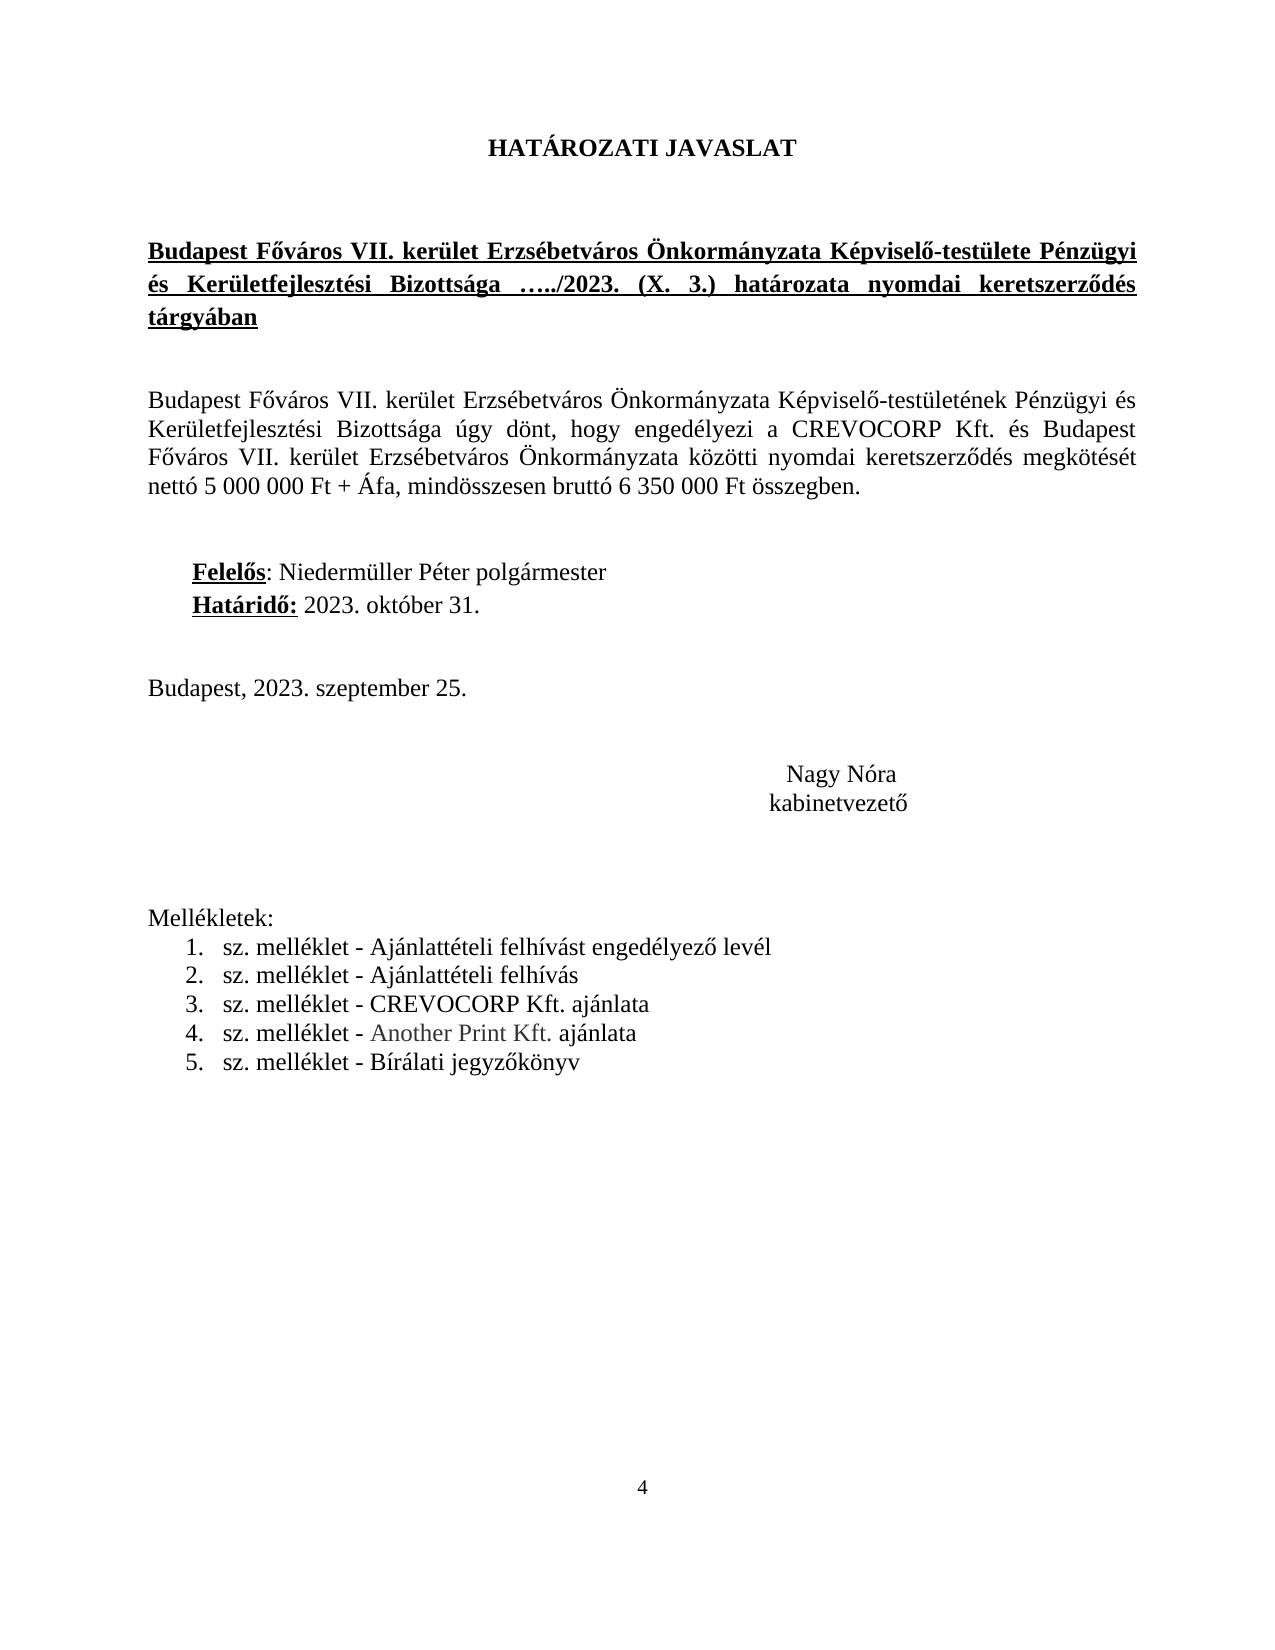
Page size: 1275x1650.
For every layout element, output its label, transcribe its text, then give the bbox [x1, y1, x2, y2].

list sz. melléklet - CREVOCORP Kft. ajánlata [185, 989, 1137, 1018]
text Budapest, 2023. szeptember 25. [148, 673, 1137, 702]
list sz. melléklet - Another Print Kft. ajánlata [552, 1018, 1137, 1047]
list sz. melléklet - Ajánlattételi felhívást engedélyező levél [185, 932, 1137, 961]
text Budapest Főváros VII. kerület Erzsébetváros Önkormányzata Képviselő-testülete Pénzügyi és Kerületfejlesztési Bizottsága …../2023. (X. 3.) határozata nyomdai keretszerződés tárgyában [148, 263, 1137, 294]
text Mellékletek: [148, 903, 1137, 932]
text kabinetvezető [148, 788, 1137, 817]
list sz. melléklet - Bírálati jegyzőkönyv [185, 1047, 1137, 1076]
list sz. melléklet - Ajánlattételi felhívás [185, 961, 1137, 989]
text Határidő: 2023. október 31. [192, 591, 1137, 619]
text Budapest Főváros VII. kerület Erzsébetváros Önkormányzata Képviselő-testületének Pénzügyi és Kerületfejlesztési Bizottsága úgy dönt, hogy engedélyezi a CREVOCORP Kft. és Budapest Főváros VII. kerület Erzsébetváros Önkormányzata közötti nyomdai keretszerződés megkötését nettó 5 000 000 Ft + Áfa, mindösszesen bruttó 6 350 000 Ft összegben. [148, 385, 1137, 500]
text Budapest Főváros VII. kerület Erzsébetváros Önkormányzata Képviselő-testülete Pénzügyi és Kerületfejlesztési Bizottsága …../2023. (X. 3.) határozata nyomdai keretszerződés tárgyában [148, 296, 1137, 331]
text Nagy Nóra [148, 759, 1137, 788]
text Felelős: Niedermüller Péter polgármester [192, 557, 1137, 586]
text HATÁROZATI JAVASLAT [148, 133, 1137, 162]
list sz. melléklet - Another Print Kft. ajánlata [185, 1018, 370, 1047]
text Budapest Főváros VII. kerület Erzsébetváros Önkormányzata Képviselő-testülete Pénzügyi és Kerületfejlesztési Bizottsága …../2023. (X. 3.) határozata nyomdai keretszerződés tárgyában [148, 236, 1137, 261]
